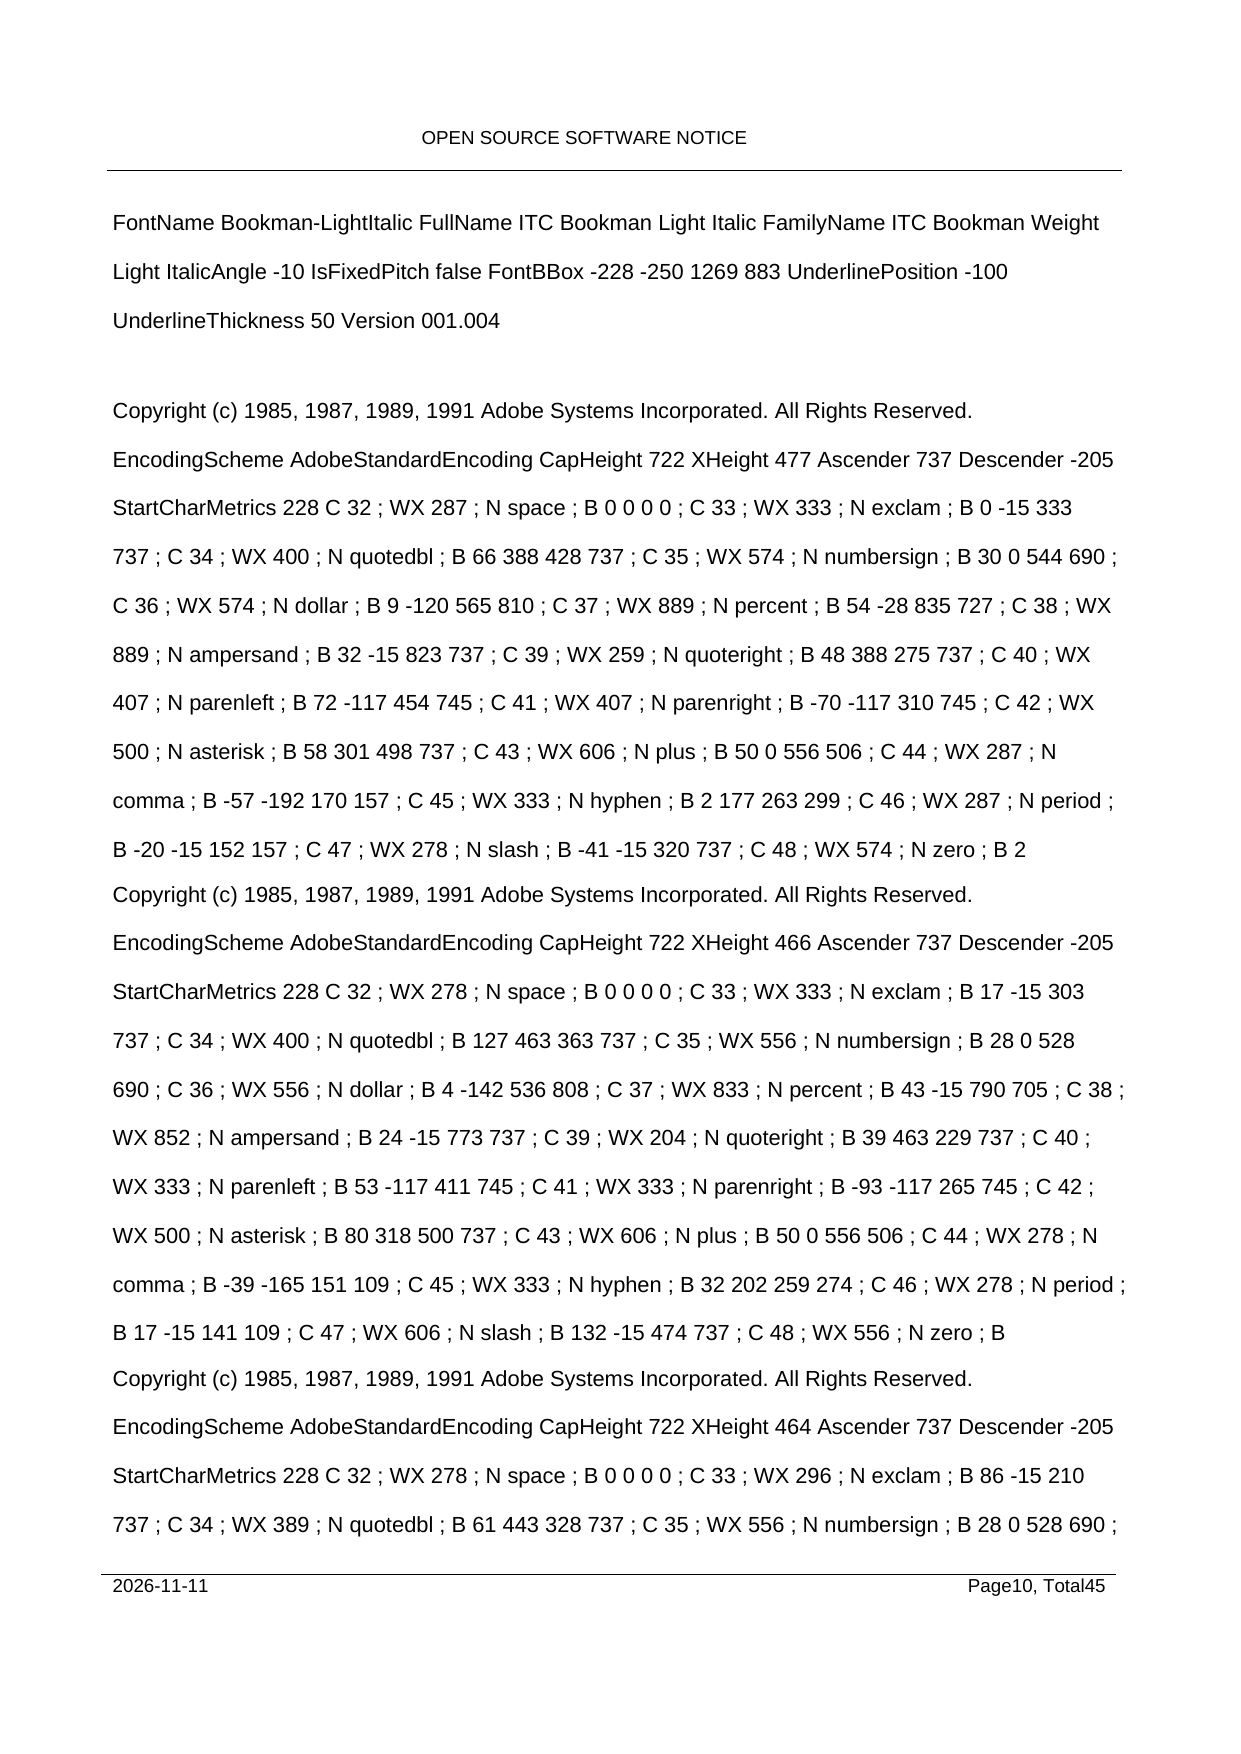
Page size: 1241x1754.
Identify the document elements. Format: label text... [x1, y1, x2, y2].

text Copyright (c) 1985, 1987, 1989, 1991 Adobe Systems Incorporated. All Rights Reserved. EncodingScheme AdobeStandardEncoding CapHeight 722 XHeight 477 Ascender 737 Descender -205 StartCharMetrics 228 C 32 ; WX 287 ; N space ; B 0 0 0 0 ; C 33 ; WX 333 ; N exclam ; B 0 -15 333 737 ; C 34 ; WX 400 ; N quotedbl ; B 66 388 428 737 ; C 35 ; WX 574 ; N numbersign ; B 30 0 544 690 ; C 36 ; WX 574 ; N dollar ; B 9 -120 565 810 ; C 37 ; WX 889 ; N percent ; B 54 -28 835 727 ; C 38 ; WX 889 ; N ampersand ; B 32 -15 823 737 ; C 39 ; WX 259 ; N quoteright ; B 48 388 275 737 ; C 40 ; WX 407 ; N parenleft ; B 72 -117 454 745 ; C 41 ; WX 407 ; N parenright ; B -70 -117 310 745 ; C 42 ; WX 500 ; N asterisk ; B 58 301 498 737 ; C 43 ; WX 606 ; N plus ; B 50 0 556 506 ; C 44 ; WX 287 ; N comma ; B -57 -192 170 157 ; C 45 ; WX 333 ; N hyphen ; B 2 177 263 299 ; C 46 ; WX 287 ; N period ; B -20 -15 152 157 ; C 47 ; WX 278 ; N slash ; B -41 -15 320 737 ; C 48 ; WX 574 ; N zero ; B 2 [112, 394, 1128, 865]
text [112, 1362, 1128, 1541]
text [112, 206, 1128, 336]
text Copyright (c) 1985, 1987, 1989, 1991 Adobe Systems Incorporated. All Rights Reserved. EncodingScheme AdobeStandardEncoding CapHeight 722 XHeight 466 Ascender 737 Descender -205 StartCharMetrics 228 C 32 ; WX 278 ; N space ; B 0 0 0 0 ; C 33 ; WX 333 ; N exclam ; B 17 -15 303 737 ; C 34 ; WX 400 ; N quotedbl ; B 127 463 363 737 ; C 35 ; WX 556 ; N numbersign ; B 28 0 528 690 ; C 36 ; WX 556 ; N dollar ; B 4 -142 536 808 ; C 37 ; WX 833 ; N percent ; B 43 -15 790 705 ; C 38 ; WX 852 ; N ampersand ; B 24 -15 773 737 ; C 39 ; WX 204 ; N quoteright ; B 39 463 229 737 ; C 40 ; WX 333 ; N parenleft ; B 53 -117 411 745 ; C 41 ; WX 333 ; N parenright ; B -93 -117 265 745 ; C 42 ; WX 500 ; N asterisk ; B 80 318 500 737 ; C 43 ; WX 606 ; N plus ; B 50 0 556 506 ; C 44 ; WX 278 ; N comma ; B -39 -165 151 109 ; C 45 ; WX 333 ; N hyphen ; B 32 202 259 274 ; C 46 ; WX 278 ; N period ; B 17 -15 141 109 ; C 47 ; WX 606 ; N slash ; B 132 -15 474 737 ; C 48 ; WX 556 ; N zero ; B [112, 878, 1128, 1349]
